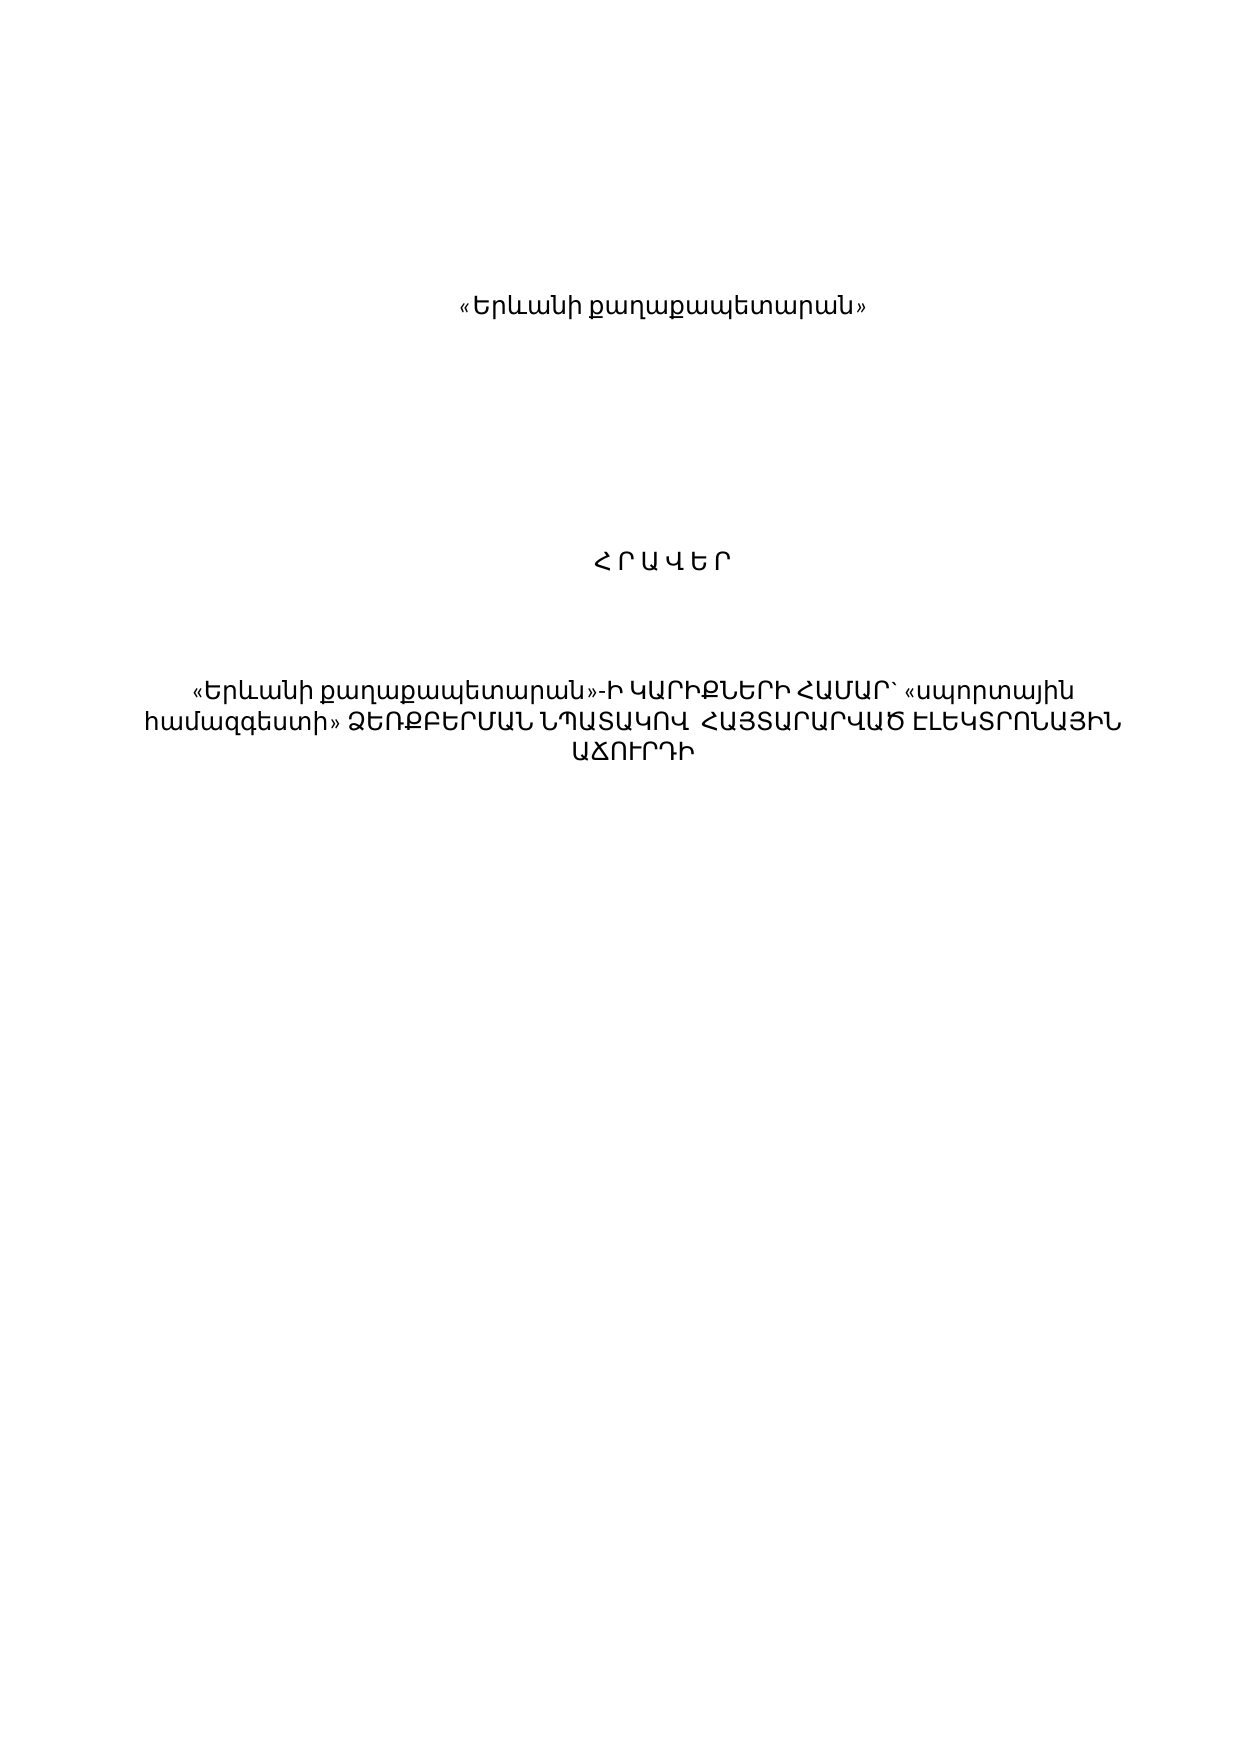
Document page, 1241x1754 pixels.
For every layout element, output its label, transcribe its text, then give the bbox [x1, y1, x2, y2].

text « Երևանի քաղաքապետարան» [94, 290, 1172, 321]
text Հ Ր Ա Վ Ե Ր [94, 546, 1172, 577]
text «Երևանի քաղաքապետարան»-Ի ԿԱՐԻՔՆԵՐԻ ՀԱՄԱՐ` «սպորտային համազգեստի» ՁԵՌՔԲԵՐՄԱՆ ՆՊԱՏԱԿՈՎ ՀԱՅՏԱՐԱՐՎԱԾ ԷԼԵԿՏՐՈՆԱՅԻՆ ԱՃՈՒՐԴԻ [94, 676, 1172, 767]
